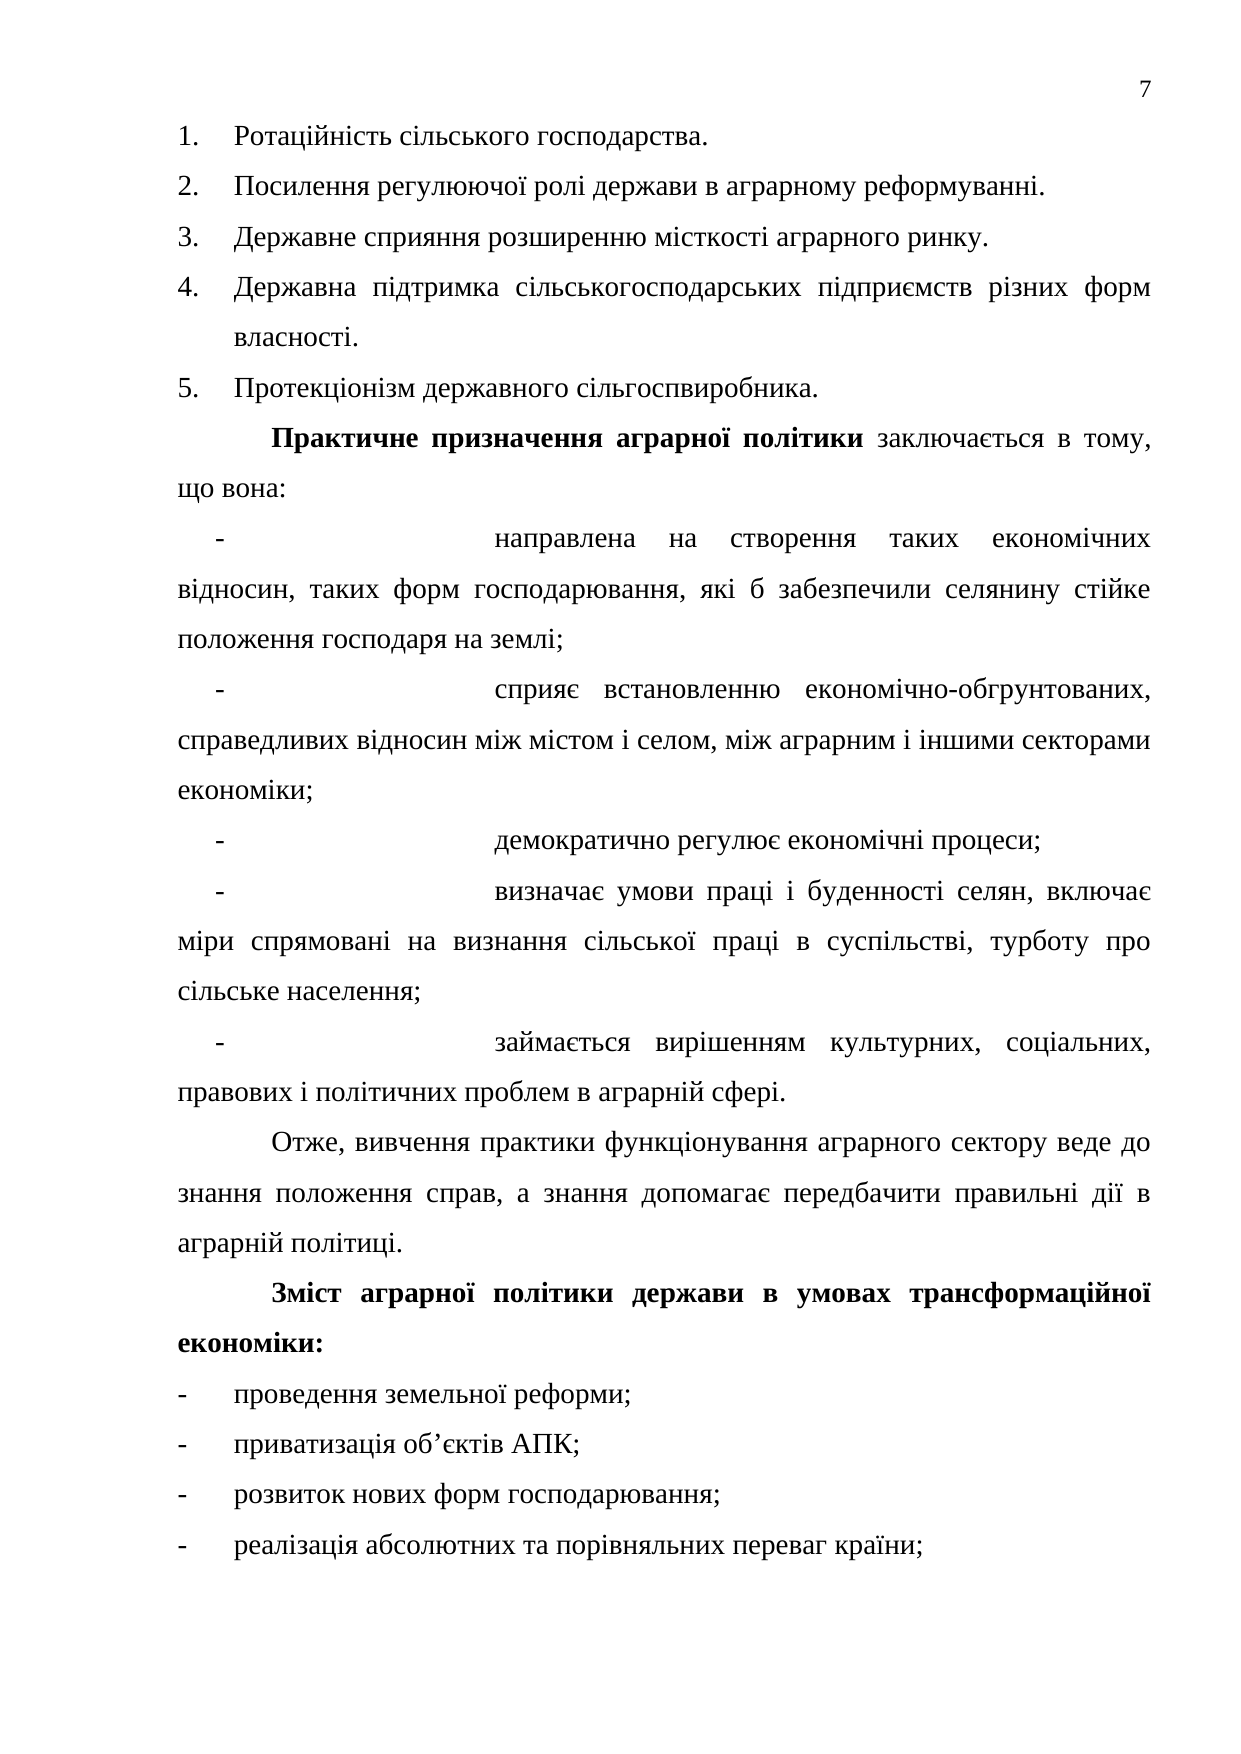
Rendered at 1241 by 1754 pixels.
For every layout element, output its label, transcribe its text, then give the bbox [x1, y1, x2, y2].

title Отже, вивчення практики функціонування аграрного сектору веде до знання положення справ, а знання допомагає передбачити правильні дії в аграрній політиці. [177, 1124, 1152, 1258]
title Посилення регулюючої ролі держави в аграрному реформуванні. [177, 168, 1152, 202]
title Державне сприяння розширенню місткості аграрного ринку. [177, 219, 1152, 252]
title Державна підтримка сільськогосподарських підприємств різних форм власності. [177, 269, 1152, 353]
title Зміст аграрної політики держави в умовах трансформаційної економіки: [177, 1275, 1152, 1359]
title сприяє встановленню економічно-обгрунтованих, справедливих відносин між містом і селом, між аграрним і іншими секторами економіки; [177, 672, 1152, 806]
title Протекціонізм державного сільгоспвиробника. [177, 370, 1152, 403]
title приватизація об’єктів АПК; [177, 1426, 1152, 1460]
title демократично регулює економічні процеси; [177, 822, 1152, 856]
title реалізація абсолютних та порівняльних переваг країни; [177, 1527, 1152, 1560]
title Практичне призначення аграрної політики заключається в тому, що вона: [177, 420, 1152, 504]
title проведення земельної реформи; [177, 1376, 1152, 1409]
title займається вирішенням культурних, соціальних, правових і політичних проблем в аграрній сфері. [177, 1024, 1152, 1108]
title розвиток нових форм господарювання; [177, 1477, 1152, 1510]
title направлена на створення таких економічних відносин, таких форм господарювання, які б забезпечили селянину стійке положення господаря на землі; [177, 521, 1152, 655]
title визначає умови праці і буденності селян, включає міри спрямовані на визнання сільської праці в суспільстві, турботу про сільське населення; [177, 873, 1152, 1007]
title Ротаційність сільського господарства. [177, 118, 1152, 152]
